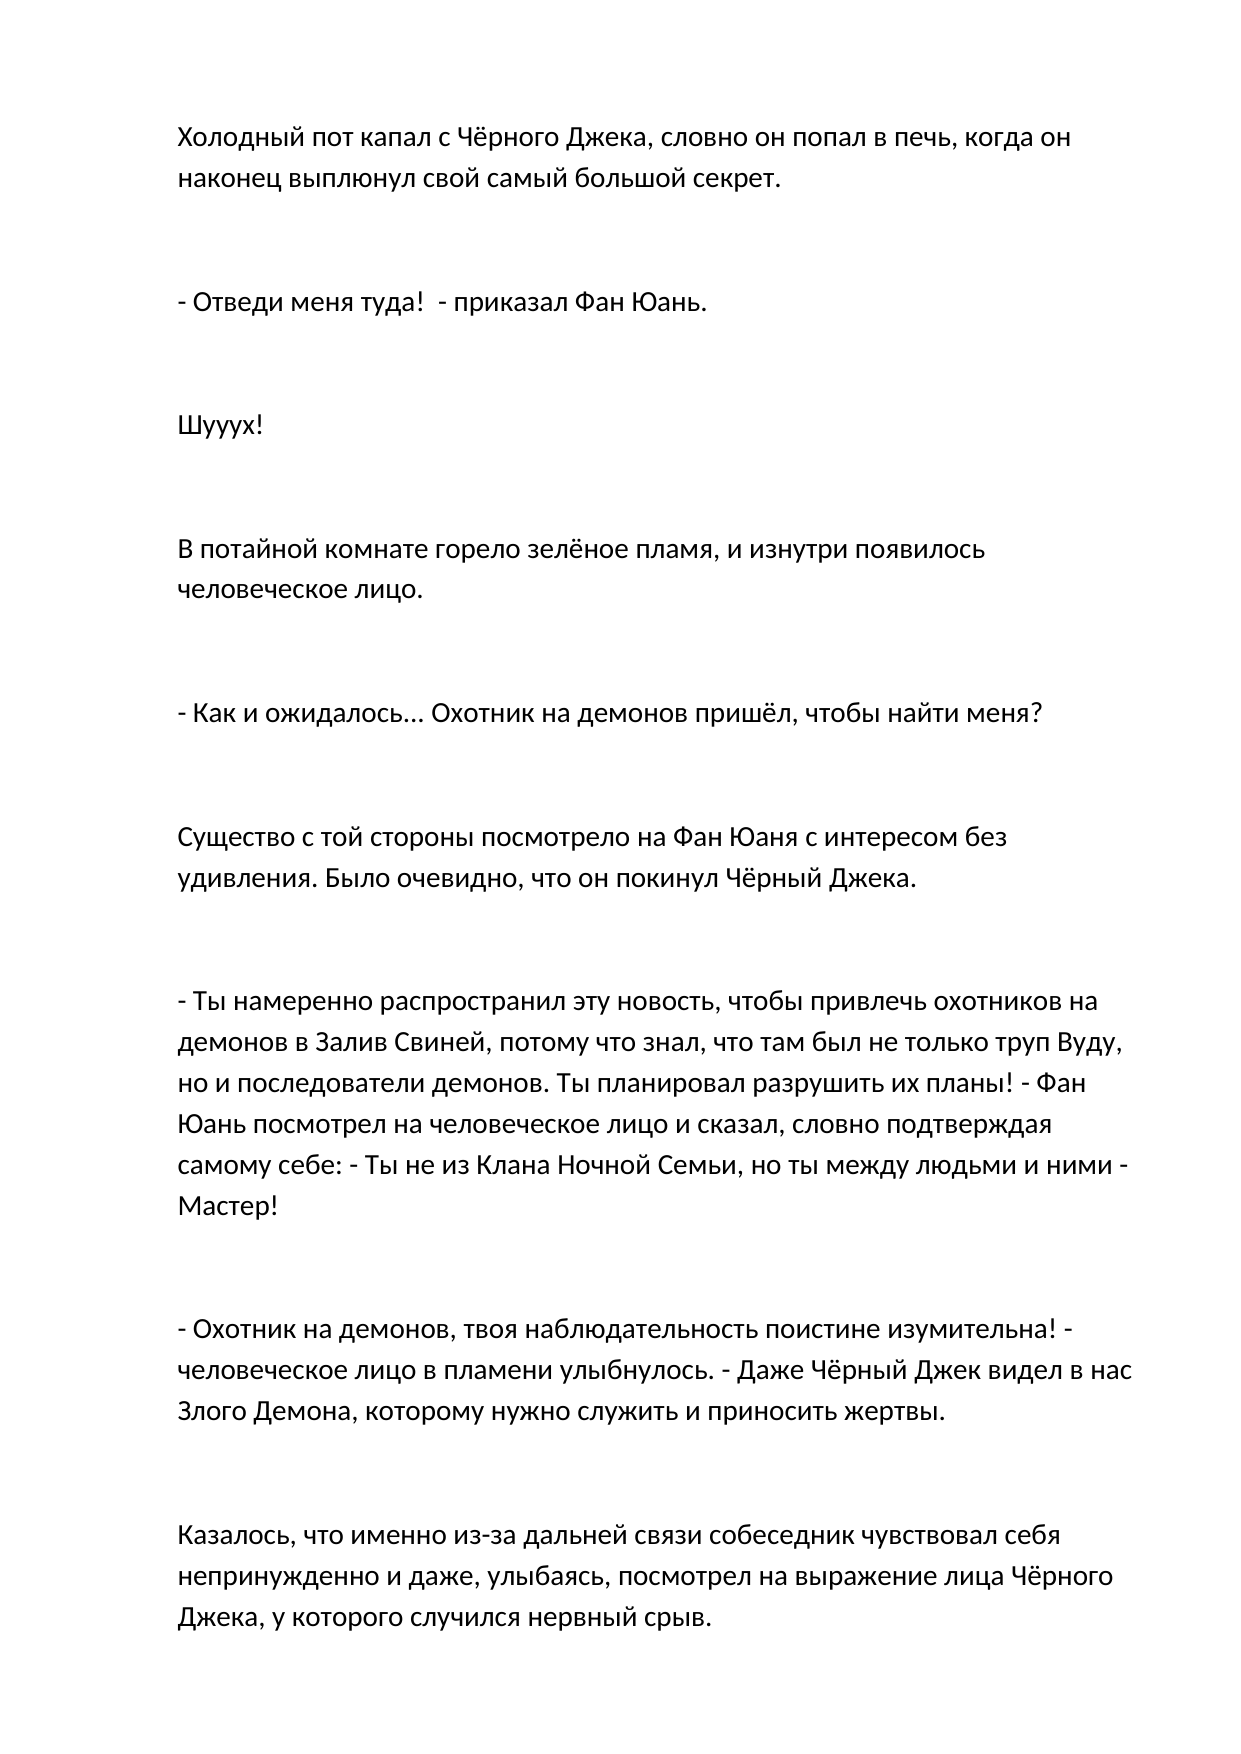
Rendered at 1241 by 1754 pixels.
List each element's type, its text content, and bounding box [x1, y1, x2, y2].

text - Ты намеренно распространил эту новость, чтобы привлечь охотников на демонов в Залив Свиней, потому что знал, что там был не только труп Вуду, но и последователи демонов. Ты планировал разрушить их планы! - Фан Юань посмотрел на человеческое лицо и сказал, словно подтверждая самому себе: - Ты не из Клана Ночной Семьи, но ты между людьми и ними - Мастер! [177, 982, 1152, 1222]
text Шууух! [177, 406, 1152, 442]
text Холодный пот капал с Чёрного Джека, словно он попал в печь, когда он наконец выплюнул свой самый большой секрет. [177, 118, 1152, 195]
text Казалось, что именно из-за дальней связи собеседник чувствовал себя непринужденно и даже, улыбаясь, посмотрел на выражение лица Чёрного Джека, у которого случился нервный срыв. [177, 1516, 1152, 1633]
text Существо с той стороны посмотрело на Фан Юаня с интересом без удивления. Было очевидно, что он покинул Чёрный Джека. [177, 818, 1152, 894]
text - Охотник на демонов, твоя наблюдательность поистине изумительна! - человеческое лицо в пламени улыбнулось. - Даже Чёрный Джек видел в нас Злого Демона, которому нужно служить и приносить жертвы. [177, 1310, 1152, 1428]
text В потайной комнате горело зелёное пламя, и изнутри появилось человеческое лицо. [177, 530, 1152, 606]
text - Отведи меня туда! - приказал Фан Юань. [177, 283, 1152, 318]
text - Как и ожидалось... Охотник на демонов пришёл, чтобы найти меня? [177, 694, 1152, 730]
